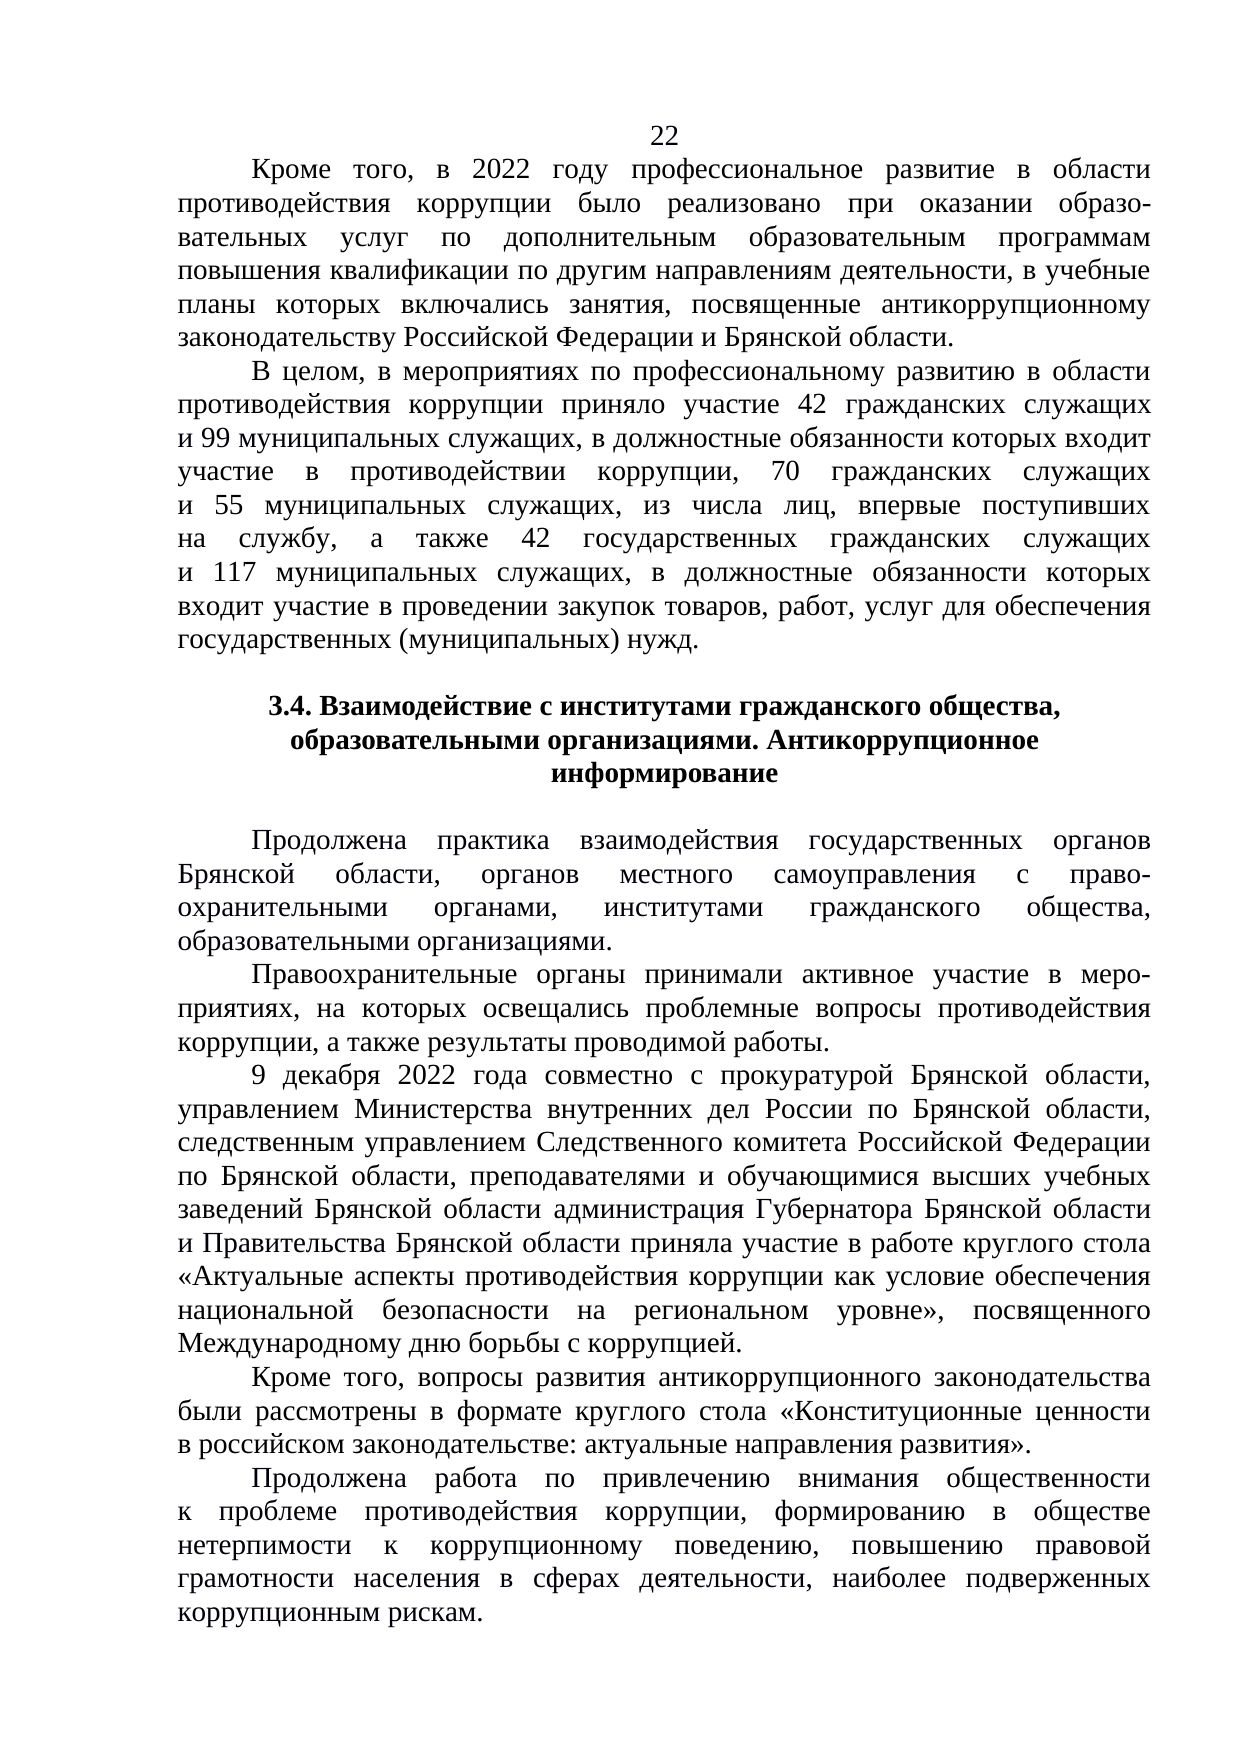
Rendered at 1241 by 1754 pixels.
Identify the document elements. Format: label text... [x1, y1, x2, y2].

text Правоохранительные органы принимали активное участие в меро-приятиях, на которых освещались проблемные вопросы противодействия коррупции, а также результаты проводимой работы. [177, 957, 1152, 1057]
text Кроме того, вопросы развития антикоррупционного законодательства были рассмотрены в формате круглого стола «Конституционные ценности в российском законодательстве: актуальные направления развития». [177, 1359, 1152, 1460]
text В целом, в мероприятиях по профессиональному развитию в области противодействия коррупции приняло участие 42 гражданских служащих и 99 муниципальных служащих, в должностные обязанности которых входит участие в противодействии коррупции, 70 гражданских служащих и 55 муниципальных служащих, из числа лиц, впервые поступивших на службу, а также 42 государственных гражданских служащих и 117 муниципальных служащих, в должностные обязанности которых входит участие в проведении закупок товаров, работ, услуг для обеспечения государственных (муниципальных) нужд. [177, 353, 1152, 655]
text Продолжена работа по привлечению внимания общественности к проблеме противодействия коррупции, формированию в обществе нетерпимости к коррупционному поведению, повышению правовой грамотности населения в сферах деятельности, наиболее подверженных коррупционным рискам. [177, 1460, 1152, 1627]
text 9 декабря 2022 года совместно с прокуратурой Брянской области, управлением Министерства внутренних дел России по Брянской области, следственным управлением Следственного комитета Российской Федерации по Брянской области, преподавателями и обучающимися высших учебных заведений Брянской области администрация Губернатора Брянской области и Правительства Брянской области приняла участие в работе круглого стола «Актуальные аспекты противодействия коррупции как условие обеспечения национальной безопасности на региональном уровне», посвященного Международному дню борьбы с коррупцией. [177, 1057, 1152, 1359]
text Кроме того, в 2022 году профессиональное развитие в области противодействия коррупции было реализовано при оказании образо-вательных услуг по дополнительным образовательным программам повышения квалификации по другим направлениям деятельности, в учебные планы которых включались занятия, посвященные антикоррупционному законодательству Российской Федерации и Брянской области. [177, 152, 1152, 353]
text 3.4. Взаимодействие с институтами гражданского общества, образовательными организациями. Антикоррупционное информирование [177, 688, 1152, 789]
text Продолжена практика взаимодействия государственных органов Брянской области, органов местного самоуправления с право-охранительными органами, институтами гражданского общества, образовательными организациями. [177, 822, 1152, 957]
